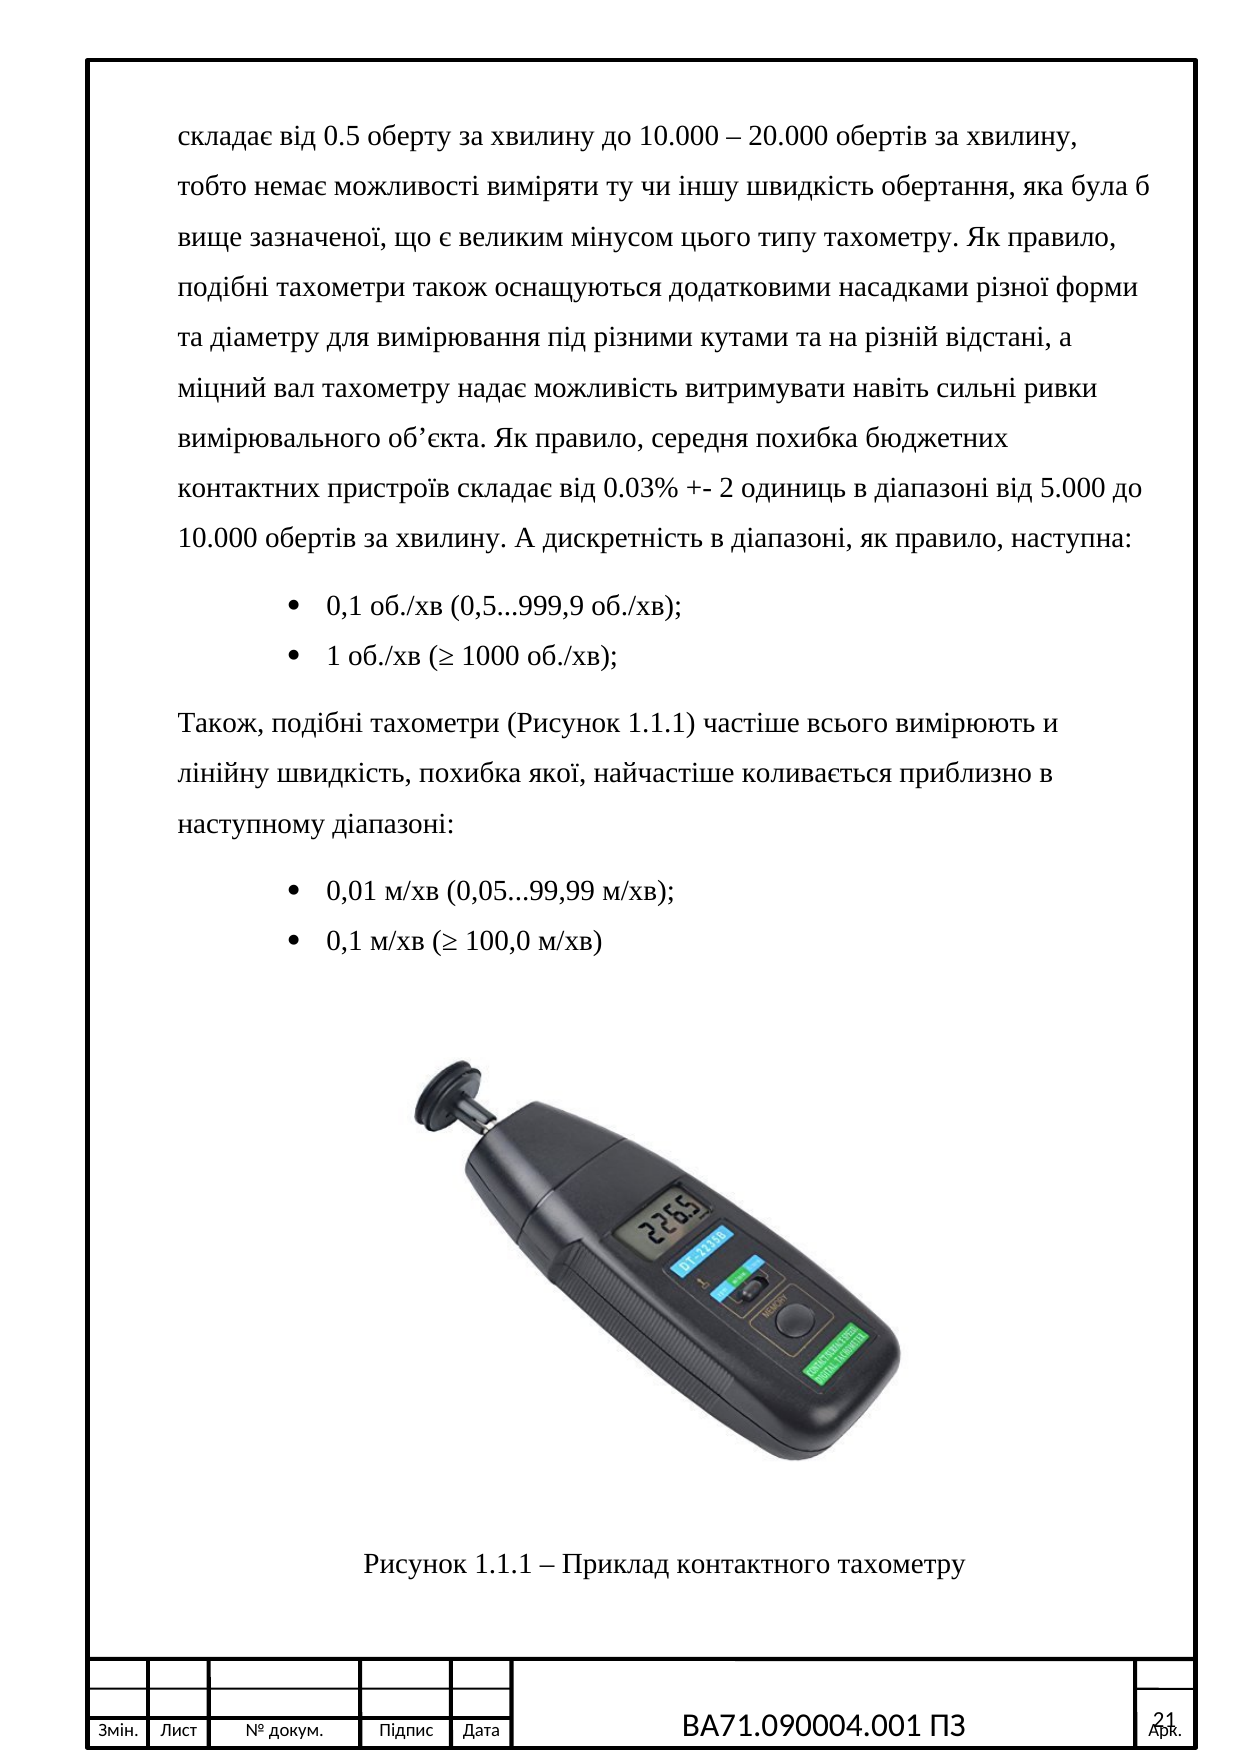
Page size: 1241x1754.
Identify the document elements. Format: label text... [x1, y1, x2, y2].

list 1 об./хв (≥ 1000 об./хв); [288, 638, 1152, 672]
list 0,01 м/хв (0,05...99,99 м/хв); [288, 873, 1152, 906]
list 0,1 м/хв (≥ 100,0 м/хв) [288, 923, 1152, 957]
text Рисунок 1.1.1 – Приклад контактного тахометру [177, 1546, 1152, 1580]
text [177, 118, 1152, 554]
picture [380, 990, 949, 1516]
list 0,1 об./хв (0,5...999,9 об./хв); [288, 588, 1152, 621]
text Також, подібні тахометри (Рисунок 1.1.1) частіше всього вимірюють и лінійну швидкість, похибка якої, найчастіше коливається приблизно в наступному діапазоні: [177, 705, 1152, 839]
